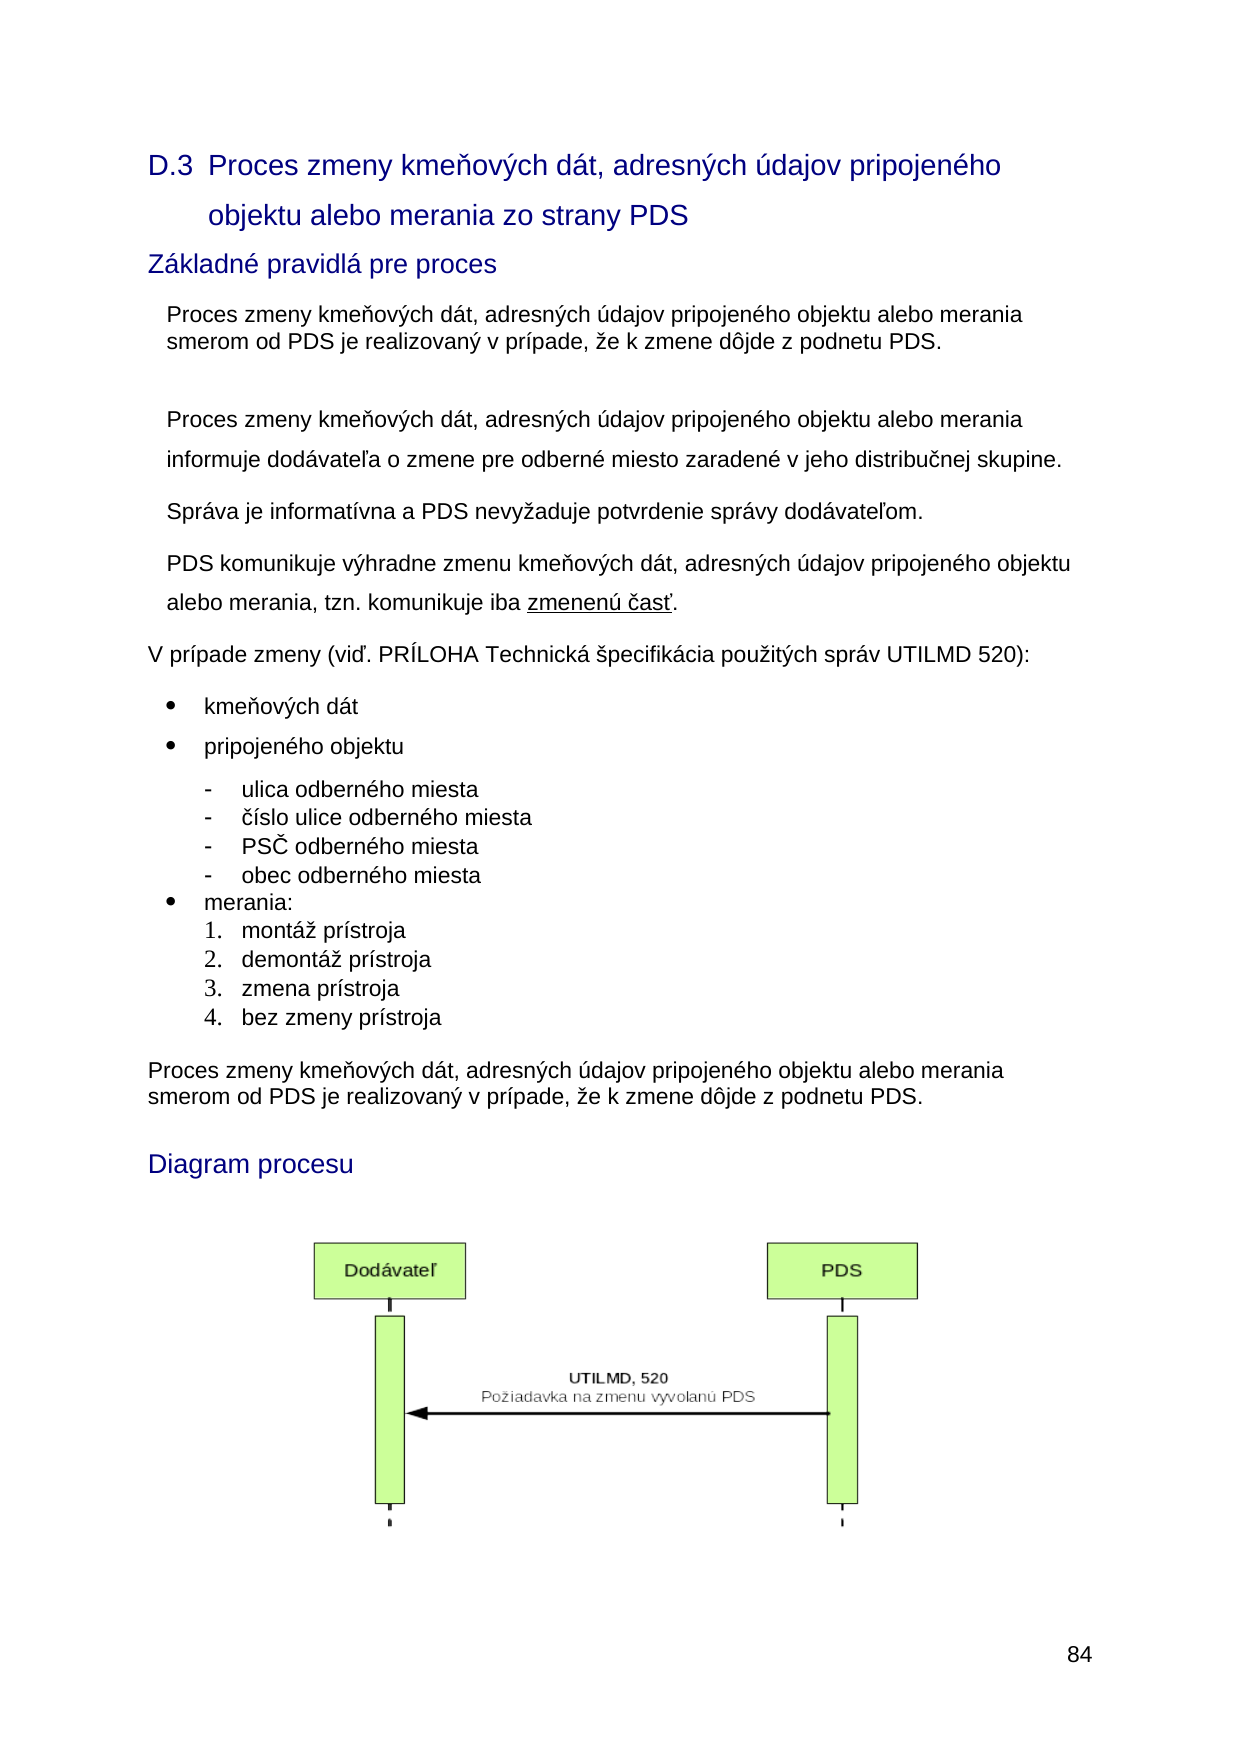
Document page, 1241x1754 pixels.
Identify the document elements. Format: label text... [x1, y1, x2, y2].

text Proces zmeny kmeňových dát, adresných údajov pripojeného objektu alebo merania smerom od PDS je realizovaný v prípade, že k zmene dôjde z podnetu PDS. [148, 1057, 1092, 1109]
list kmeňových dát [166, 693, 1092, 720]
text Proces zmeny kmeňových dát, adresných údajov pripojeného objektu alebo merania informuje dodávateľa o zmene pre odberné miesto zaradené v jeho distribučnej skupine. [166, 406, 1092, 472]
list demontáž prístroja [204, 944, 1092, 973]
text PDS komunikuje výhradne zmenu kmeňových dát, adresných údajov pripojeného objektu alebo merania, tzn. komunikuje iba zmenenú časť. [166, 549, 1092, 615]
list obec odberného miesta [204, 860, 1092, 889]
list pripojeného objektu [166, 733, 1092, 760]
text V prípade zmeny (viď. PRÍLOHA Technická špecifikácia použitých správ UTILMD 520): [148, 641, 1092, 667]
subtitle Základné pravidlá pre proces [148, 248, 1092, 279]
list číslo ulice odberného miesta [204, 802, 1092, 831]
list montáž prístroja [204, 916, 1092, 944]
list bez zmeny prístroja [204, 1002, 1092, 1031]
text Proces zmeny kmeňových dát, adresných údajov pripojeného objektu alebo merania smerom od PDS je realizovaný v prípade, že k zmene dôjde z podnetu PDS. [166, 301, 1092, 354]
text Proces zmeny kmeňových dát, adresných údajov pripojeného objektu alebo merania zo strany PDS [148, 148, 1092, 232]
list ulica odberného miesta [204, 774, 1092, 802]
list zmena prístroja [204, 973, 1092, 1002]
list merania: [166, 889, 1092, 916]
text Správa je informatívna a PDS nevyžaduje potvrdenie správy dodávateľom. [166, 498, 1092, 524]
list PSČ odberného miesta [204, 831, 1092, 860]
subtitle Diagram procesu [148, 1148, 1092, 1180]
